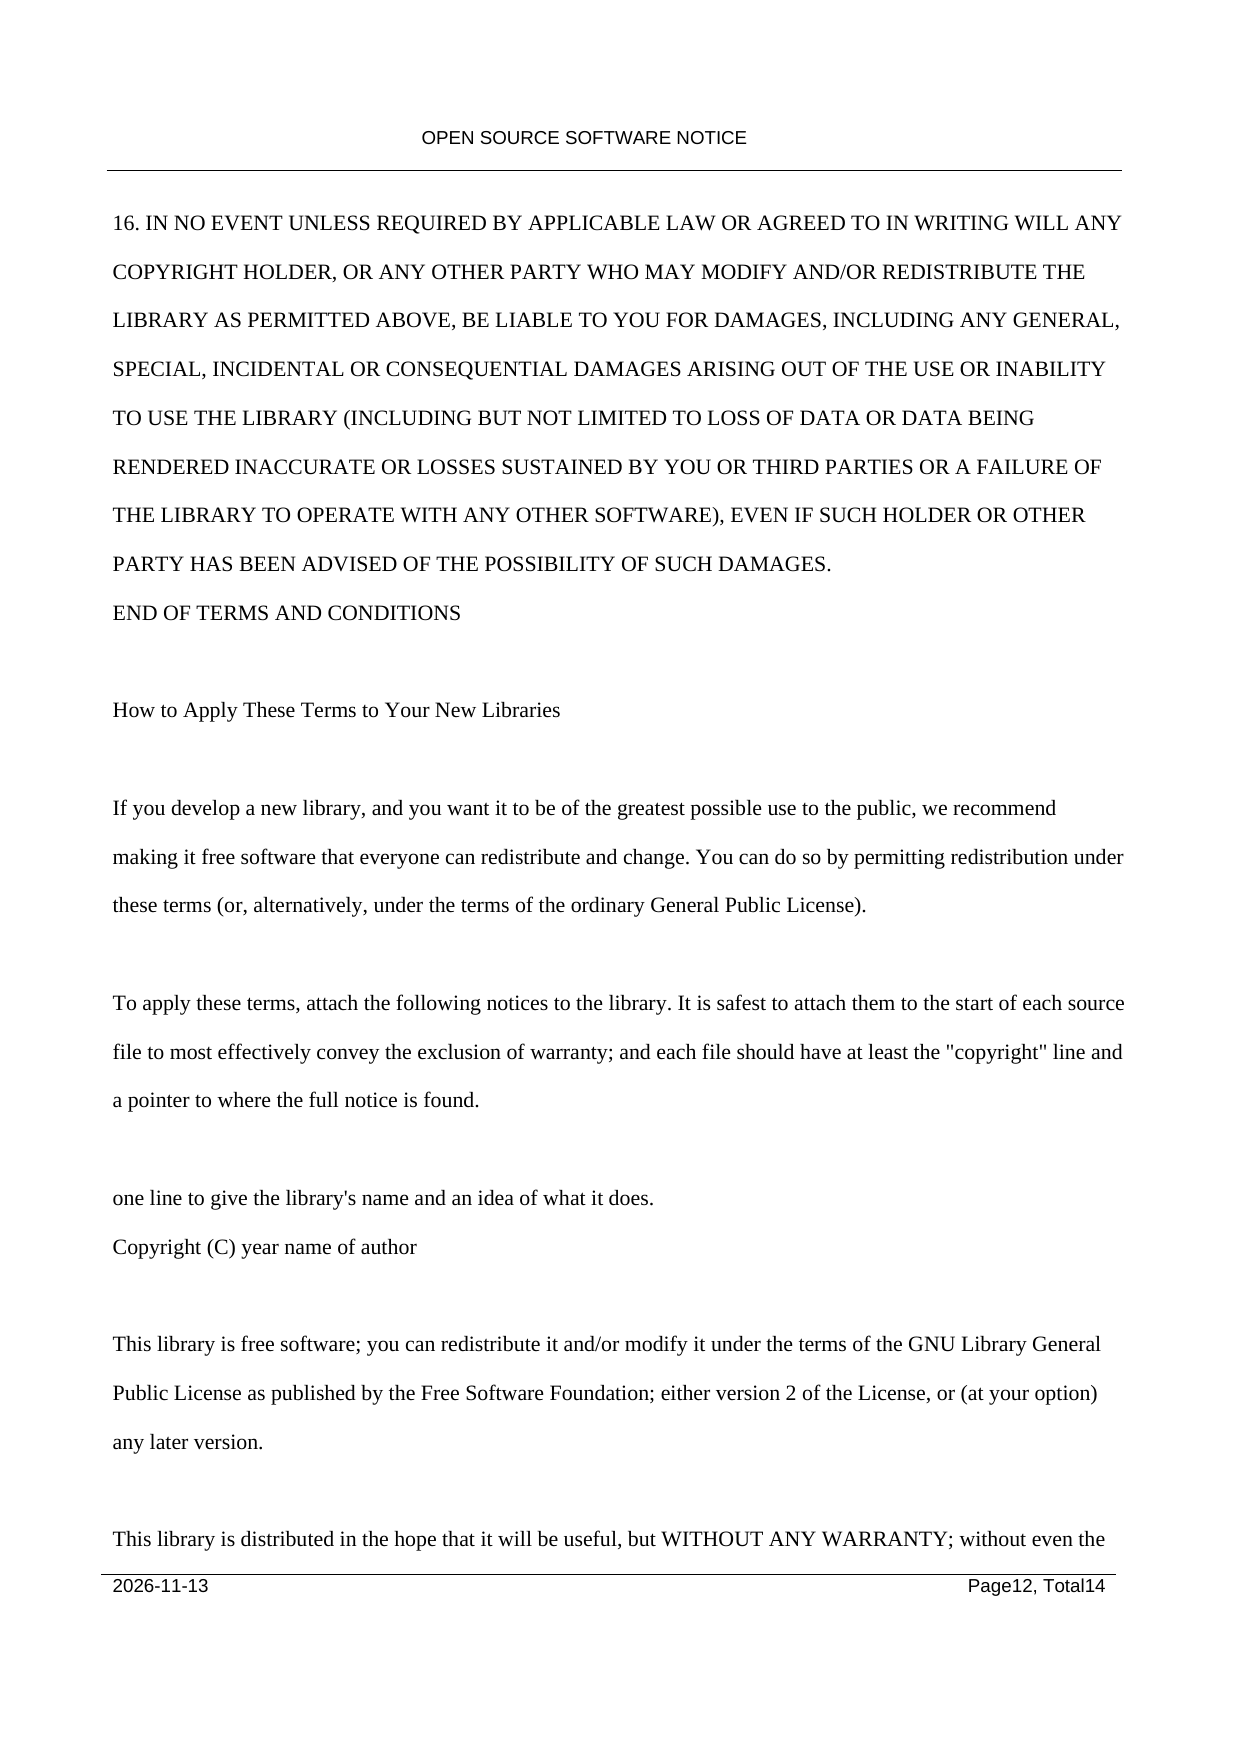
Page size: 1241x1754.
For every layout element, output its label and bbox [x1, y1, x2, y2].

text [112, 206, 1128, 1555]
